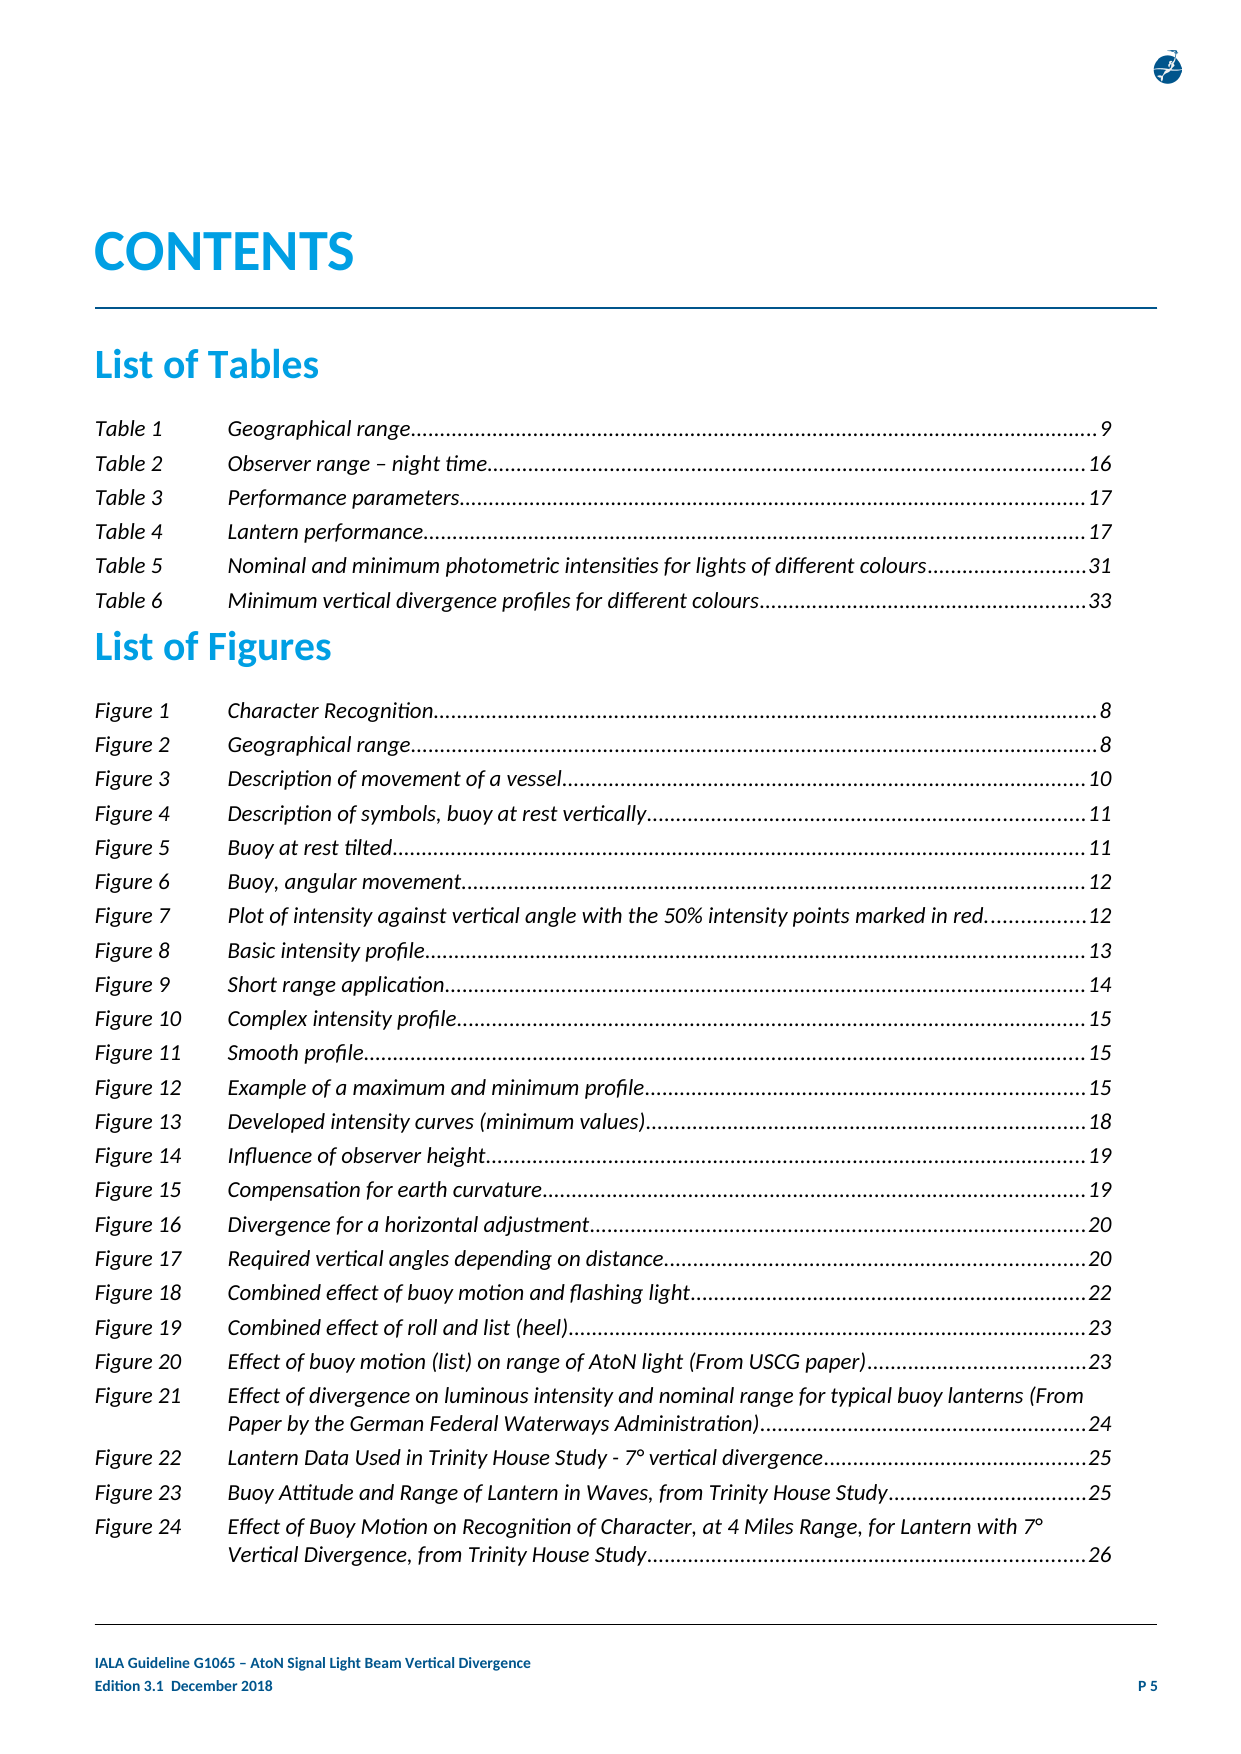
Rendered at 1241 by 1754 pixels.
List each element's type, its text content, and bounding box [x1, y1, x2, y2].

picture [1122, 0, 1241, 119]
text Figure 20 Effect of buoy motion (list) on range of AtoN light (From USCG paper) 23 [94, 1347, 1113, 1375]
text Figure 12 Example of a maximum and minimum profile 15 [94, 1073, 1113, 1101]
text Figure 7 Plot of intensity against vertical angle with the 50% intensity points marked in red. 12 [94, 901, 1113, 929]
text Figure 10 Complex intensity profile 15 [94, 1004, 1113, 1032]
text Figure 22 Lantern Data Used in Trinity House Study - 7° vertical divergence 25 [94, 1443, 1113, 1472]
text Table 5 Nominal and minimum photometric intensities for lights of different colours 31 [94, 551, 1113, 579]
text Figure 3 Description of movement of a vessel 10 [94, 764, 1113, 792]
text Figure 23 Buoy Attitude and Range of Lantern in Waves, from Trinity House Study 25 [94, 1478, 1113, 1506]
text Figure 1 Character Recognition 8 [94, 696, 1113, 724]
text Figure 11 Smooth profile 15 [94, 1038, 1113, 1067]
text Figure 17 Required vertical angles depending on distance 20 [94, 1244, 1113, 1272]
text Figure 5 Buoy at rest tilted 11 [94, 833, 1113, 861]
text Figure 8 Basic intensity profile 13 [94, 936, 1113, 964]
text Table 1 Geographical range 9 [94, 414, 1113, 442]
text Table 2 Observer range – night time 16 [94, 449, 1113, 477]
text Figure 18 Combined effect of buoy motion and flashing light 22 [94, 1278, 1113, 1306]
text Figure 19 Combined effect of roll and list (heel) 23 [94, 1313, 1113, 1341]
text Figure 4 Description of symbols, buoy at rest vertically 11 [94, 799, 1113, 827]
text Figure 6 Buoy, angular movement 12 [94, 867, 1113, 895]
text Table 3 Performance parameters 17 [94, 483, 1113, 511]
text Figure 16 Divergence for a horizontal adjustment 20 [94, 1210, 1113, 1238]
text Figure 9 Short range application 14 [94, 970, 1113, 998]
text Figure 13 Developed intensity curves (minimum values) 18 [94, 1107, 1113, 1135]
text Figure 14 Influence of observer height 19 [94, 1141, 1113, 1169]
text Figure 21 Effect of divergence on luminous intensity and nominal range for typical buoy lanterns (From Paper by the German Federal Waterways Administration) 24 [94, 1381, 1113, 1437]
list List of Figures [94, 620, 1157, 671]
text Figure 15 Compensation for earth curvature 19 [94, 1176, 1113, 1204]
text Figure 2 Geographical range 8 [94, 730, 1113, 758]
text Table 6 Minimum vertical divergence profiles for different colours 33 [94, 586, 1113, 614]
text Figure 24 Effect of Buoy Motion on Recognition of Character, at 4 Miles Range, for Lantern with 7° Vertical Divergence, from Trinity House Study 26 [94, 1512, 1113, 1568]
text Table 4 Lantern performance 17 [94, 517, 1113, 545]
list List of Tables [94, 338, 1157, 389]
